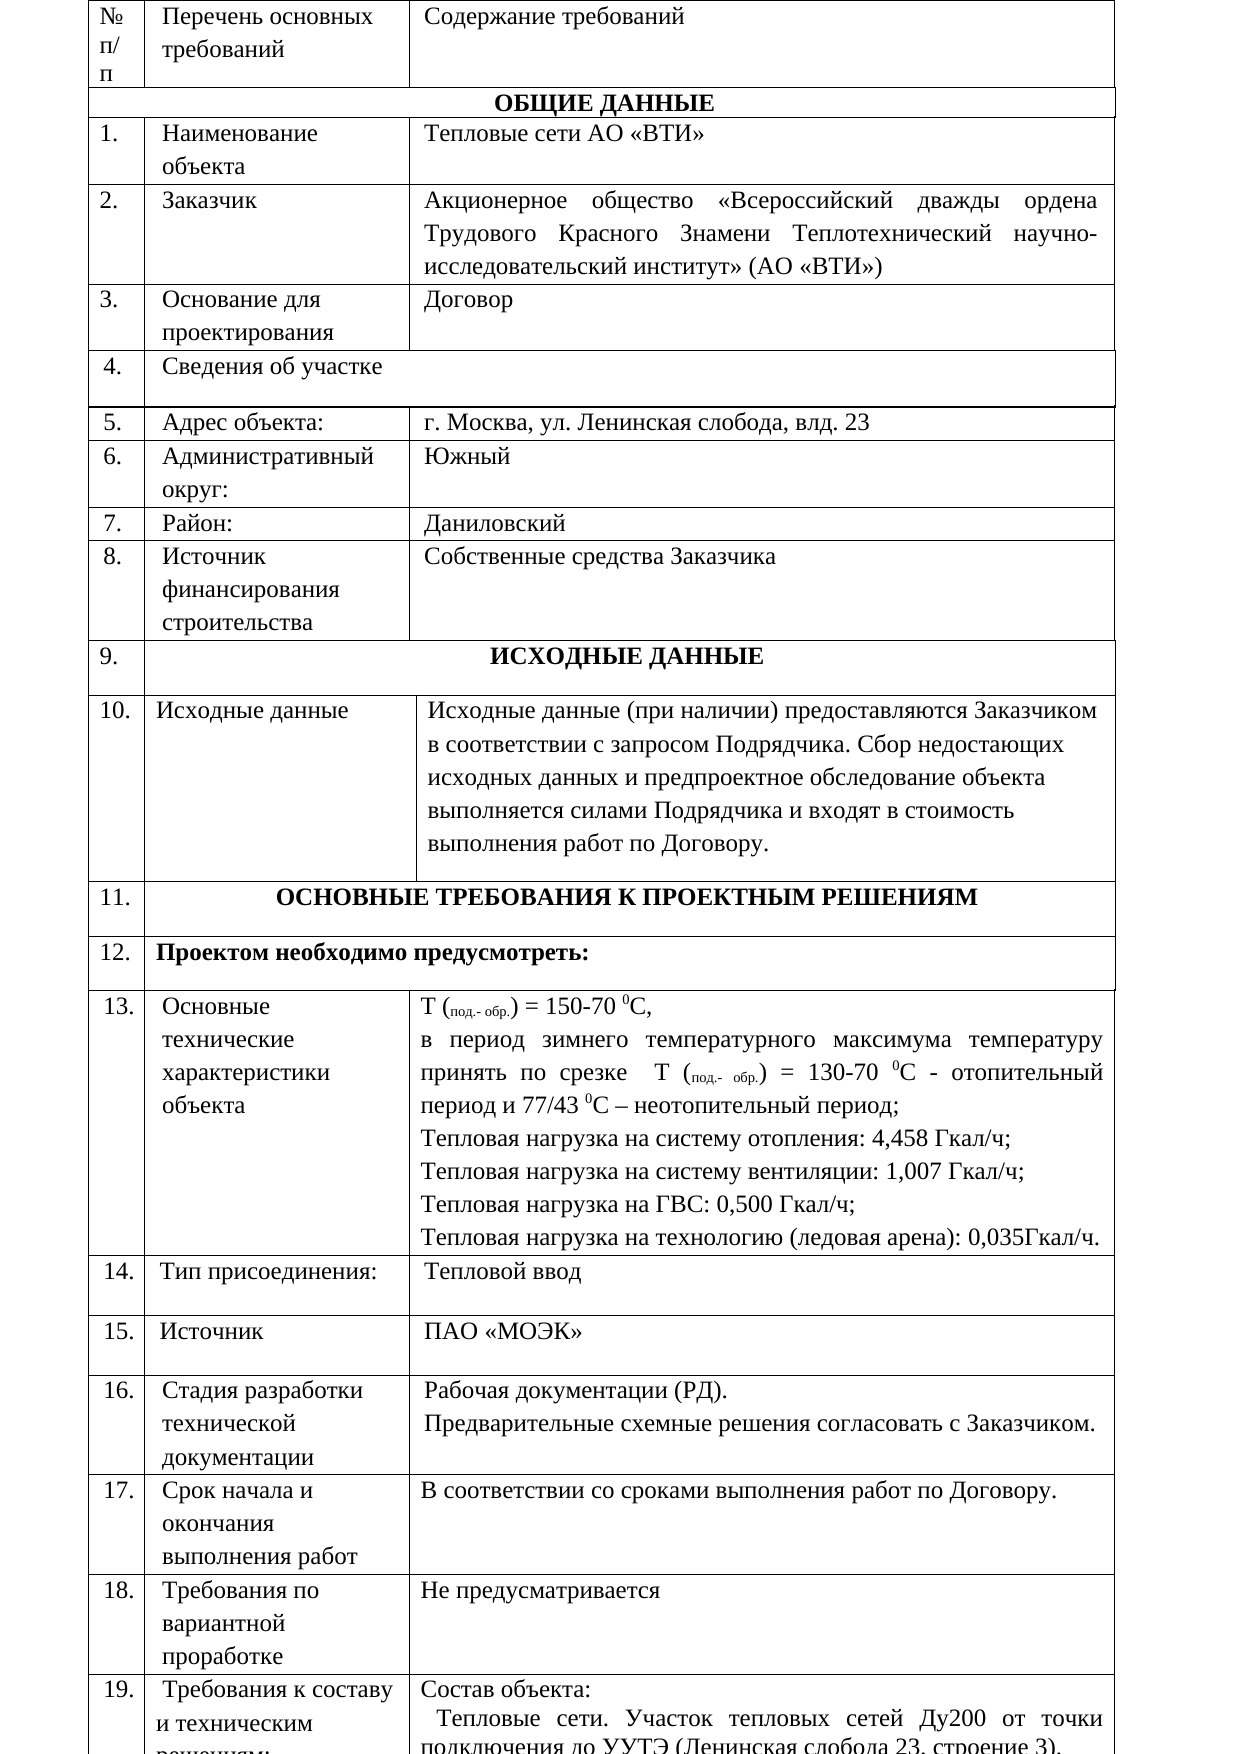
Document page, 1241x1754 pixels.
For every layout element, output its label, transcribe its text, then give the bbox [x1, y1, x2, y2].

table_cell [89, 1376, 144, 1474]
table_cell [89, 641, 144, 694]
table_cell Район: [145, 508, 409, 540]
table_cell Тепловой ввод [410, 1256, 1114, 1315]
table_cell [89, 408, 144, 440]
table_cell Исходные данные (при наличии) предоставляются Заказчиком в соответствии с запросом Подрядчика. Сбор недостающих исходных данных и предпроектное обследование объекта выполняется силами Подрядчика и входят в стоимость выполнения работ по Договору. [417, 696, 1115, 881]
table_cell Т (под.- обр.) = 150-70 0С, в период зимнего температурного максимума температуру принять по срезке Т (под.- обр.) = 130-70 0С - отопительный период и 77/43 0С – неотопительный период; Тепловая нагрузка на систему отопления: 4,458 Гкал/ч; Тепловая нагрузка на систему вентиляции: 1,007 Гкал/ч; Тепловая нагрузка на ГВС: 0,500 Гкал/ч; Тепловая нагрузка на технологию (ледовая арена): 0,035Гкал/ч. [410, 991, 1114, 1255]
table_cell Адрес объекта: [145, 408, 409, 440]
table_cell [89, 696, 144, 881]
table_cell Акционерное общество «Всероссийский дважды ордена Трудового Красного Знамени Теплотехнический научно-исследовательский институт» (АО «ВТИ») [410, 185, 1114, 283]
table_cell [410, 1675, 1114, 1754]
table_cell Исходные данные [145, 696, 416, 881]
table_cell [89, 541, 144, 640]
table_cell [89, 1675, 144, 1754]
table_cell Источник финансирования строительства [145, 541, 409, 640]
table_cell [89, 991, 144, 1255]
table_cell [89, 185, 144, 283]
table_cell Стадия разработки технической документации [145, 1376, 409, 1474]
table_cell Южный [410, 441, 1114, 507]
table_cell [89, 937, 144, 990]
table_cell Сведения об участке [145, 351, 1115, 406]
table_cell ОБЩИЕ ДАННЫЕ [89, 88, 1115, 117]
table_cell ИСХОДНЫЕ ДАННЫЕ [145, 641, 1115, 694]
table_cell Тип присоединения: [145, 1256, 409, 1315]
table_cell [89, 441, 144, 507]
table_cell Рабочая документации (РД). Предварительные схемные решения согласовать с Заказчиком. [410, 1376, 1114, 1474]
table_cell [89, 1256, 144, 1315]
table_cell г. Москва, ул. Ленинская слобода, влд. 23 [410, 408, 1114, 440]
table_cell В соответствии со сроками выполнения работ по Договору. [410, 1475, 1114, 1574]
table_cell Договор [410, 285, 1114, 350]
table_cell Срок начала и окончания выполнения работ [145, 1475, 409, 1574]
table_cell ПАО «МОЭК» [410, 1316, 1114, 1374]
table_cell Даниловский [410, 508, 1114, 540]
table_cell Тепловые сети АО «ВТИ» [410, 118, 1114, 184]
table_cell Проектом необходимо предусмотреть: [145, 937, 1115, 990]
table_cell Требования по вариантной проработке [145, 1575, 409, 1673]
table_cell [89, 882, 144, 936]
table_cell Собственные средства Заказчика [410, 541, 1114, 640]
table_cell Основание для проектирования [145, 285, 409, 350]
table_header Перечень основных требований [145, 1, 409, 87]
table_cell 1. [89, 118, 144, 184]
table_cell Основные технические характеристики объекта [145, 991, 409, 1255]
table_cell Требования к составу и техническим решениям: [145, 1675, 409, 1754]
table_cell [89, 1475, 144, 1574]
table_cell Заказчик [145, 185, 409, 283]
table_header Содержание требований [410, 1, 1114, 87]
table_cell Наименование объекта [145, 118, 409, 184]
table_header № п/п [89, 1, 144, 87]
table_cell [89, 1575, 144, 1673]
table_cell Административный округ: [145, 441, 409, 507]
table_cell [89, 285, 144, 350]
table_cell ОСНОВНЫЕ ТРЕБОВАНИЯ К ПРОЕКТНЫМ РЕШЕНИЯМ [145, 882, 1115, 936]
table_cell Источник [145, 1316, 409, 1374]
table_cell Не предусматривается [410, 1575, 1114, 1673]
table_cell [89, 351, 144, 406]
table_cell [89, 1316, 144, 1374]
table_cell [89, 508, 144, 540]
